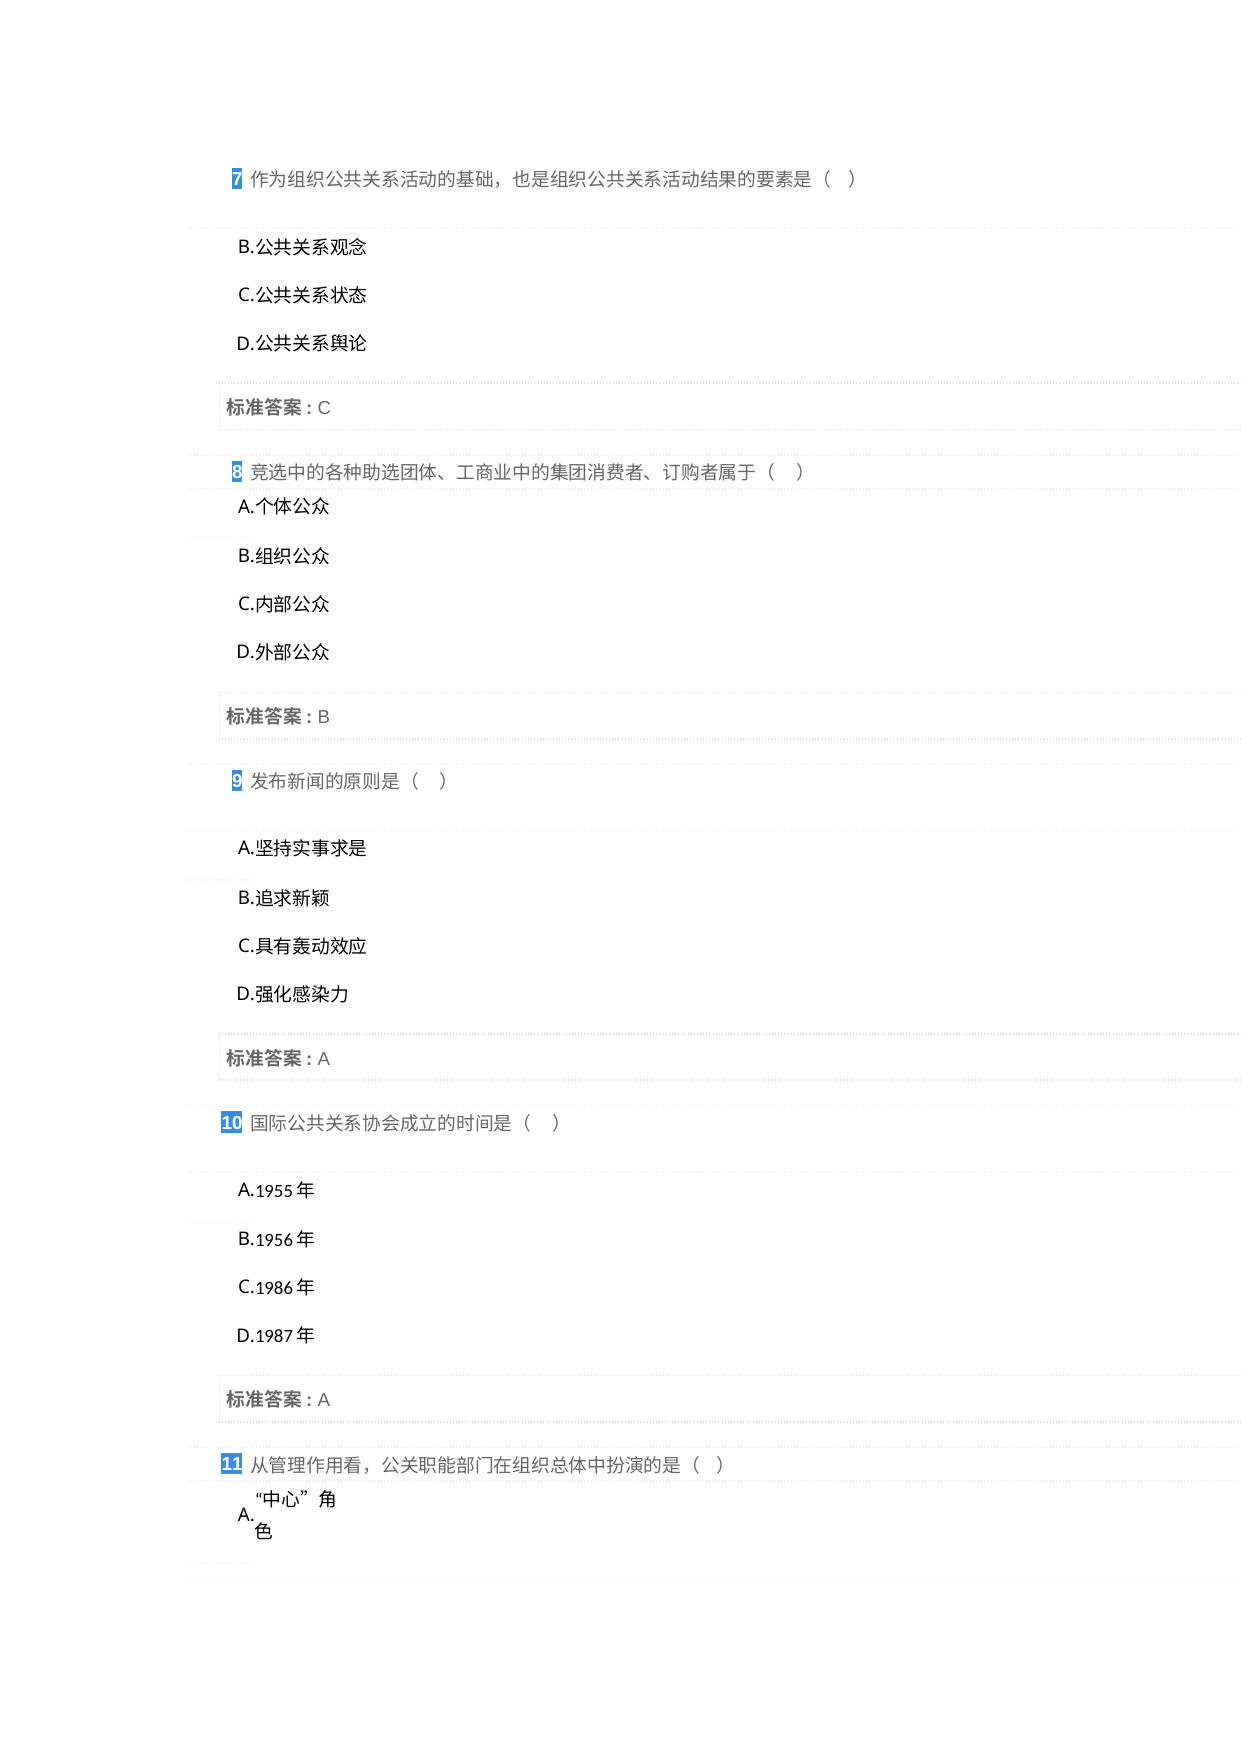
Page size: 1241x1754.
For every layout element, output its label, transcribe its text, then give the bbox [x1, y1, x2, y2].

table_header 作为组织公共关系活动的基础，也是组织公共关系活动结果的要素是（ ） [250, 162, 1240, 227]
table_cell 标准答案 : A [188, 1171, 1240, 1446]
table_header 发布新闻的原则是（ ） [250, 765, 1240, 829]
table_cell 标准答案 : B [188, 488, 1240, 763]
table_cell 标准答案 : B [188, 1480, 1240, 1579]
table_header 国际公共关系协会成立的时间是（ ） [250, 1106, 1240, 1171]
table_header 10 [188, 1106, 250, 1171]
table_header 7 [188, 162, 250, 227]
table_header 9 [188, 765, 250, 829]
table_header 8 [188, 455, 250, 488]
table_header 11 [188, 1448, 250, 1480]
table_cell 标准答案 : A [188, 830, 1240, 1104]
table_header 竞选中的各种助选团体、工商业中的集团消费者、订购者属于（ ） [250, 455, 1240, 488]
table_header 从管理作用看，公关职能部门在组织总体中扮演的是（ ） [250, 1448, 1240, 1480]
table_cell 标准答案 : C [188, 227, 1240, 454]
